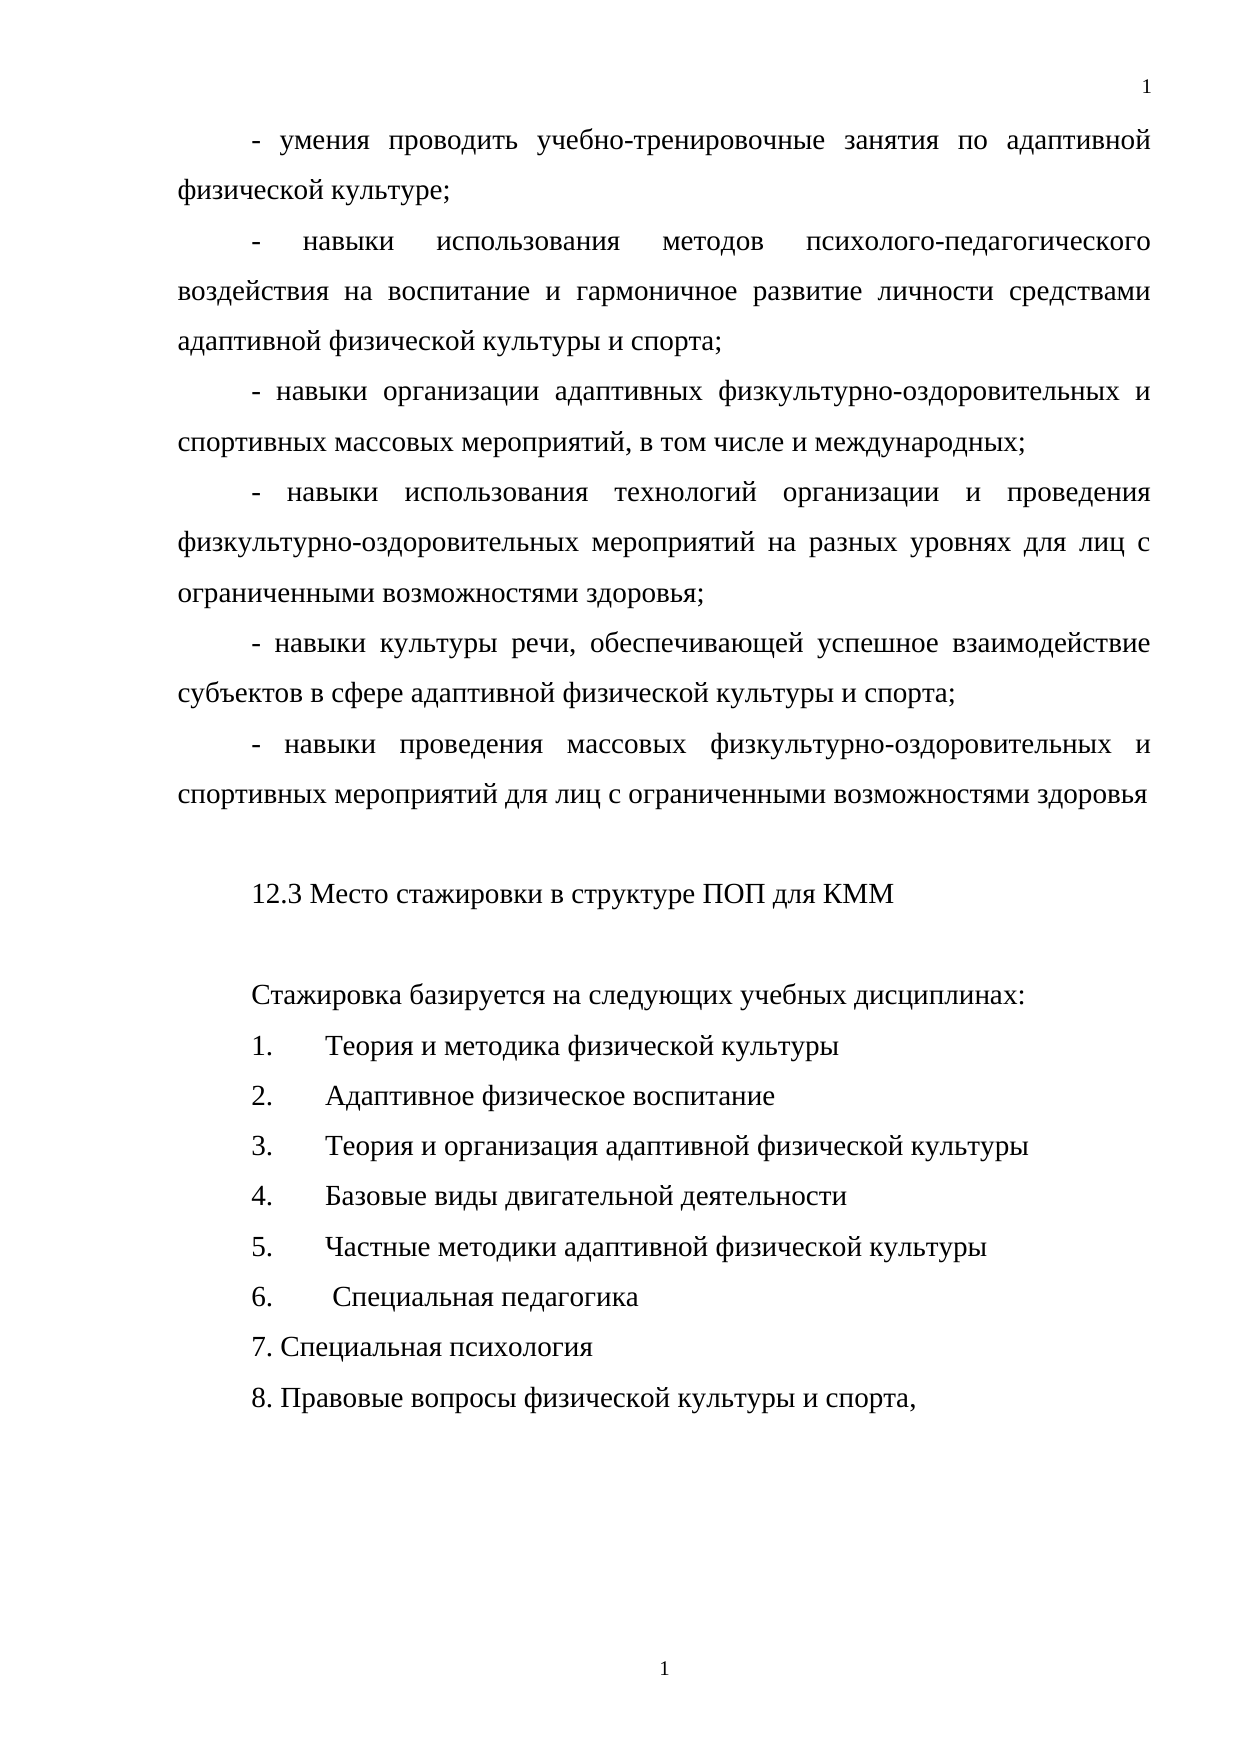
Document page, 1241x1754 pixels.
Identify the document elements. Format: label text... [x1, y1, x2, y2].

text - навыки организации адаптивных физкультурно-оздоровительных и спортивных массовых мероприятий, в том числе и международных; [177, 373, 1152, 457]
text - навыки культуры речи, обеспечивающей успешное взаимодействие субъектов в сфере адаптивной физической культуры и спорта; [177, 625, 1152, 709]
text 12.3 Место стажировки в структуре ПОП для КММ [177, 877, 1152, 910]
list Теория и организация адаптивной физической культуры [177, 1128, 1152, 1162]
text - навыки проведения массовых физкультурно-оздоровительных и спортивных мероприятий для лиц с ограниченными возможностями здоровья [177, 726, 1152, 809]
text - навыки использования технологий организации и проведения физкультурно-оздоровительных мероприятий на разных уровнях для лиц с ограниченными возможностями здоровья; [177, 474, 1152, 608]
text Стажировка базируется на следующих учебных дисциплинах: [177, 977, 1152, 1011]
list Теория и методика физической культуры [177, 1028, 1152, 1061]
text 8. Правовые вопросы физической культуры и спорта, [177, 1380, 1152, 1413]
list Базовые виды двигательной деятельности [177, 1178, 1152, 1212]
list Адаптивное физическое воспитание [177, 1078, 1152, 1111]
list Специальная педагогика [177, 1279, 1152, 1313]
text 7. Специальная психология [177, 1329, 1152, 1363]
text - умения проводить учебно-тренировочные занятия по адаптивной физической культуре; [177, 122, 1152, 206]
list Частные методики адаптивной физической культуры [177, 1229, 1152, 1262]
text - навыки использования методов психолого-педагогического воздействия на воспитание и гармоничное развитие личности средствами адаптивной физической культуры и спорта; [177, 223, 1152, 357]
